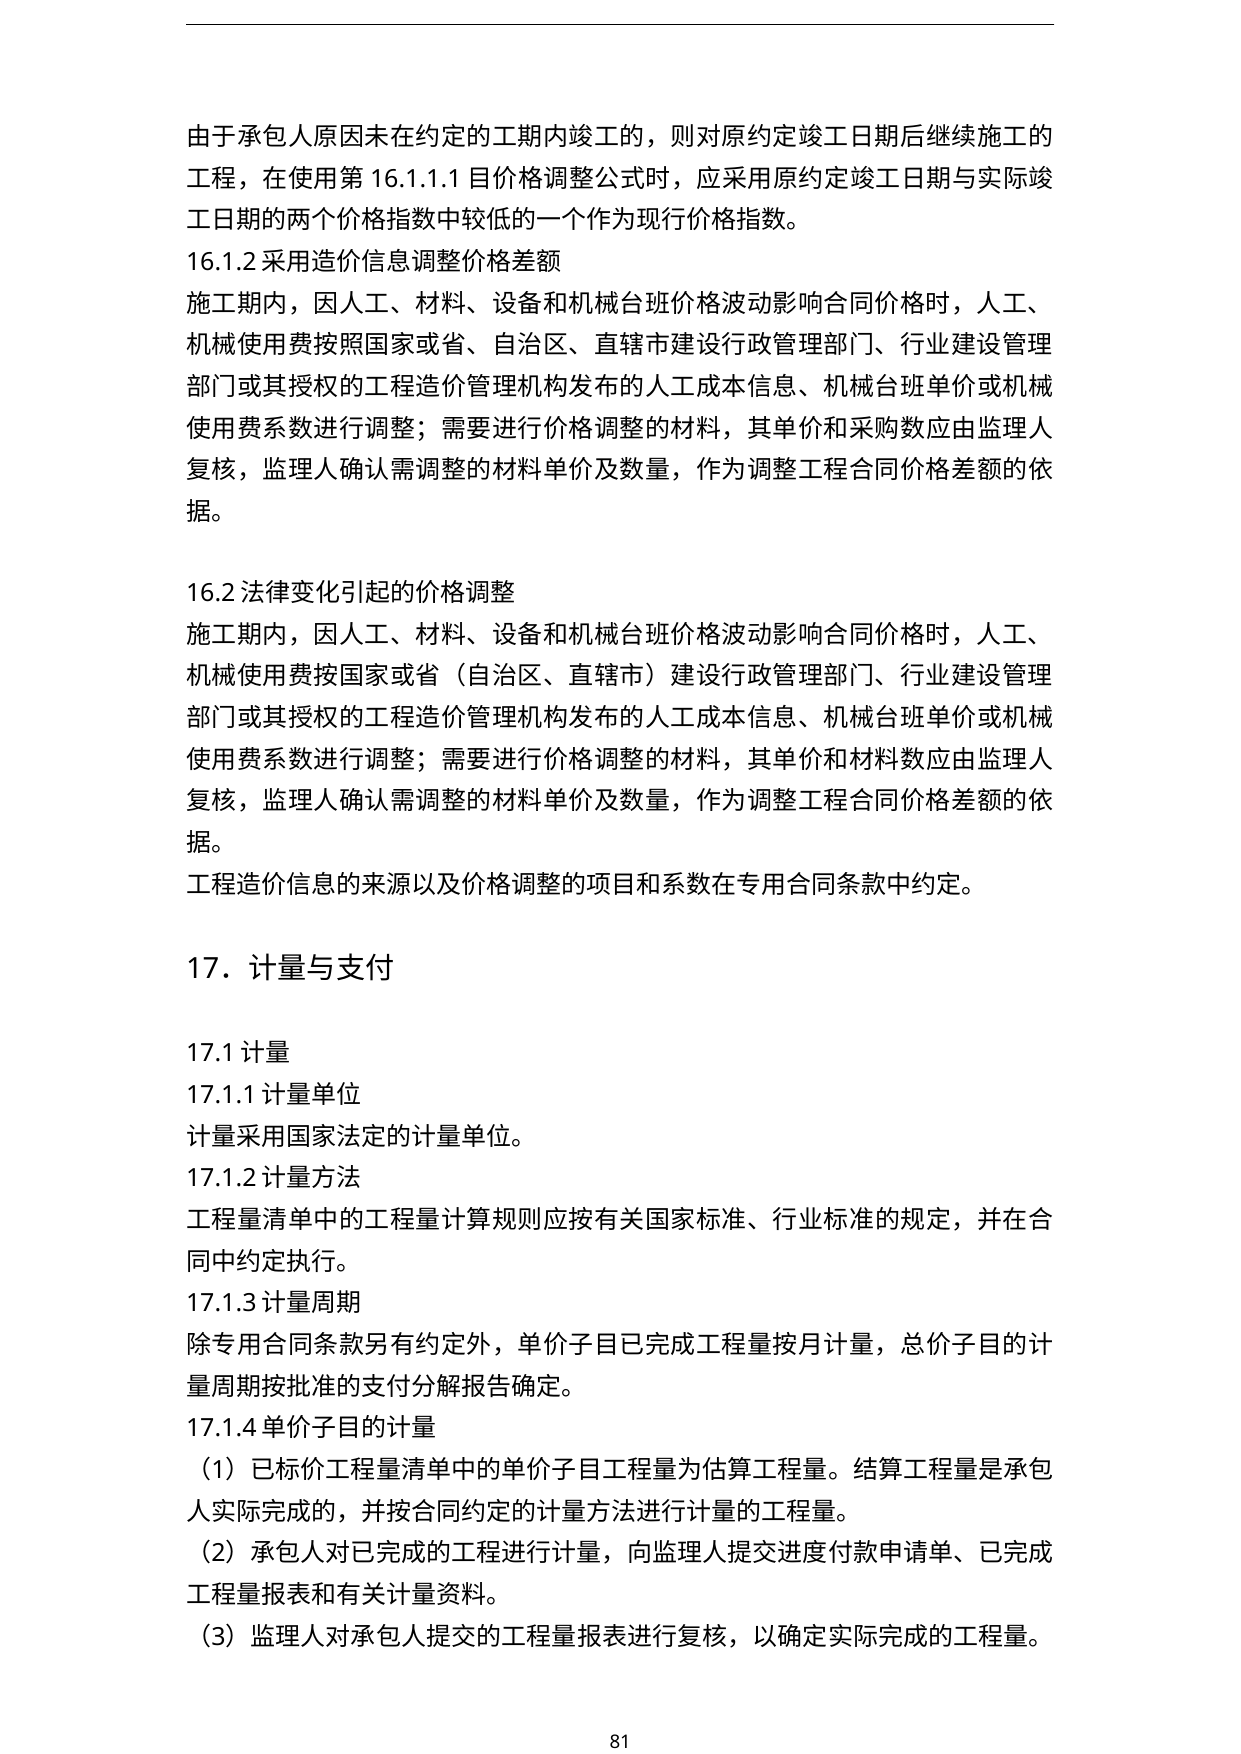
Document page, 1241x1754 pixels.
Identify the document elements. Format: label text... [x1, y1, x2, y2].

text 工程量清单中的工程量计算规则应按有关国家标准、行业标准的规定，并在合同中约定执行。 [186, 1199, 1054, 1277]
text （2）承包人对已完成的工程进行计量，向监理人提交进度付款申请单、已完成工程量报表和有关计量资料。 [186, 1533, 1054, 1611]
text 17.1.2计量方法 [186, 1158, 1054, 1194]
text 17.1.3计量周期 [186, 1283, 1054, 1319]
text 施工期内，因人工、材料、设备和机械台班价格波动影响合同价格时，人工、机械使用费按照国家或省、自治区、直辖市建设行政管理部门、行业建设管理部门或其授权的工程造价管理机构发布的人工成本信息、机械台班单价或机械使用费系数进行调整；需要进行价格调整的材料，其单价和采购数应由监理人复核，监理人确认需调整的材料单价及数量，作为调整工程合同价格差额的依据。 [186, 283, 1054, 528]
text 17.1.4单价子目的计量 [186, 1408, 1054, 1444]
text （1）已标价工程量清单中的单价子目工程量为估算工程量。结算工程量是承包人实际完成的，并按合同约定的计量方法进行计量的工程量。 [186, 1449, 1054, 1527]
text 16.2法律变化引起的价格调整 [186, 572, 1054, 609]
text 16.1.2采用造价信息调整价格差额 [186, 242, 1054, 278]
text 17.1计量 [186, 1033, 1054, 1069]
text 17．计量与支付 [186, 945, 1054, 987]
text 施工期内，因人工、材料、设备和机械台班价格波动影响合同价格时，人工、机械使用费按国家或省（自治区、直辖市）建设行政管理部门、行业建设管理部门或其授权的工程造价管理机构发布的人工成本信息、机械台班单价或机械使用费系数进行调整；需要进行价格调整的材料，其单价和材料数应由监理人复核，监理人确认需调整的材料单价及数量，作为调整工程合同价格差额的依据。 [186, 614, 1054, 859]
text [186, 1616, 1054, 1652]
text 17.1.1计量单位 [186, 1074, 1054, 1111]
text 工程造价信息的来源以及价格调整的项目和系数在专用合同条款中约定。 [186, 864, 1054, 900]
text 计量采用国家法定的计量单位。 [186, 1116, 1054, 1152]
text 由于承包人原因未在约定的工期内竣工的，则对原约定竣工日期后继续施工的工程，在使用第16.1.1.1目价格调整公式时，应采用原约定竣工日期与实际竣工日期的两个价格指数中较低的一个作为现行价格指数。 [186, 117, 1054, 236]
text 除专用合同条款另有约定外，单价子目已完成工程量按月计量，总价子目的计量周期按批准的支付分解报告确定。 [186, 1324, 1054, 1402]
